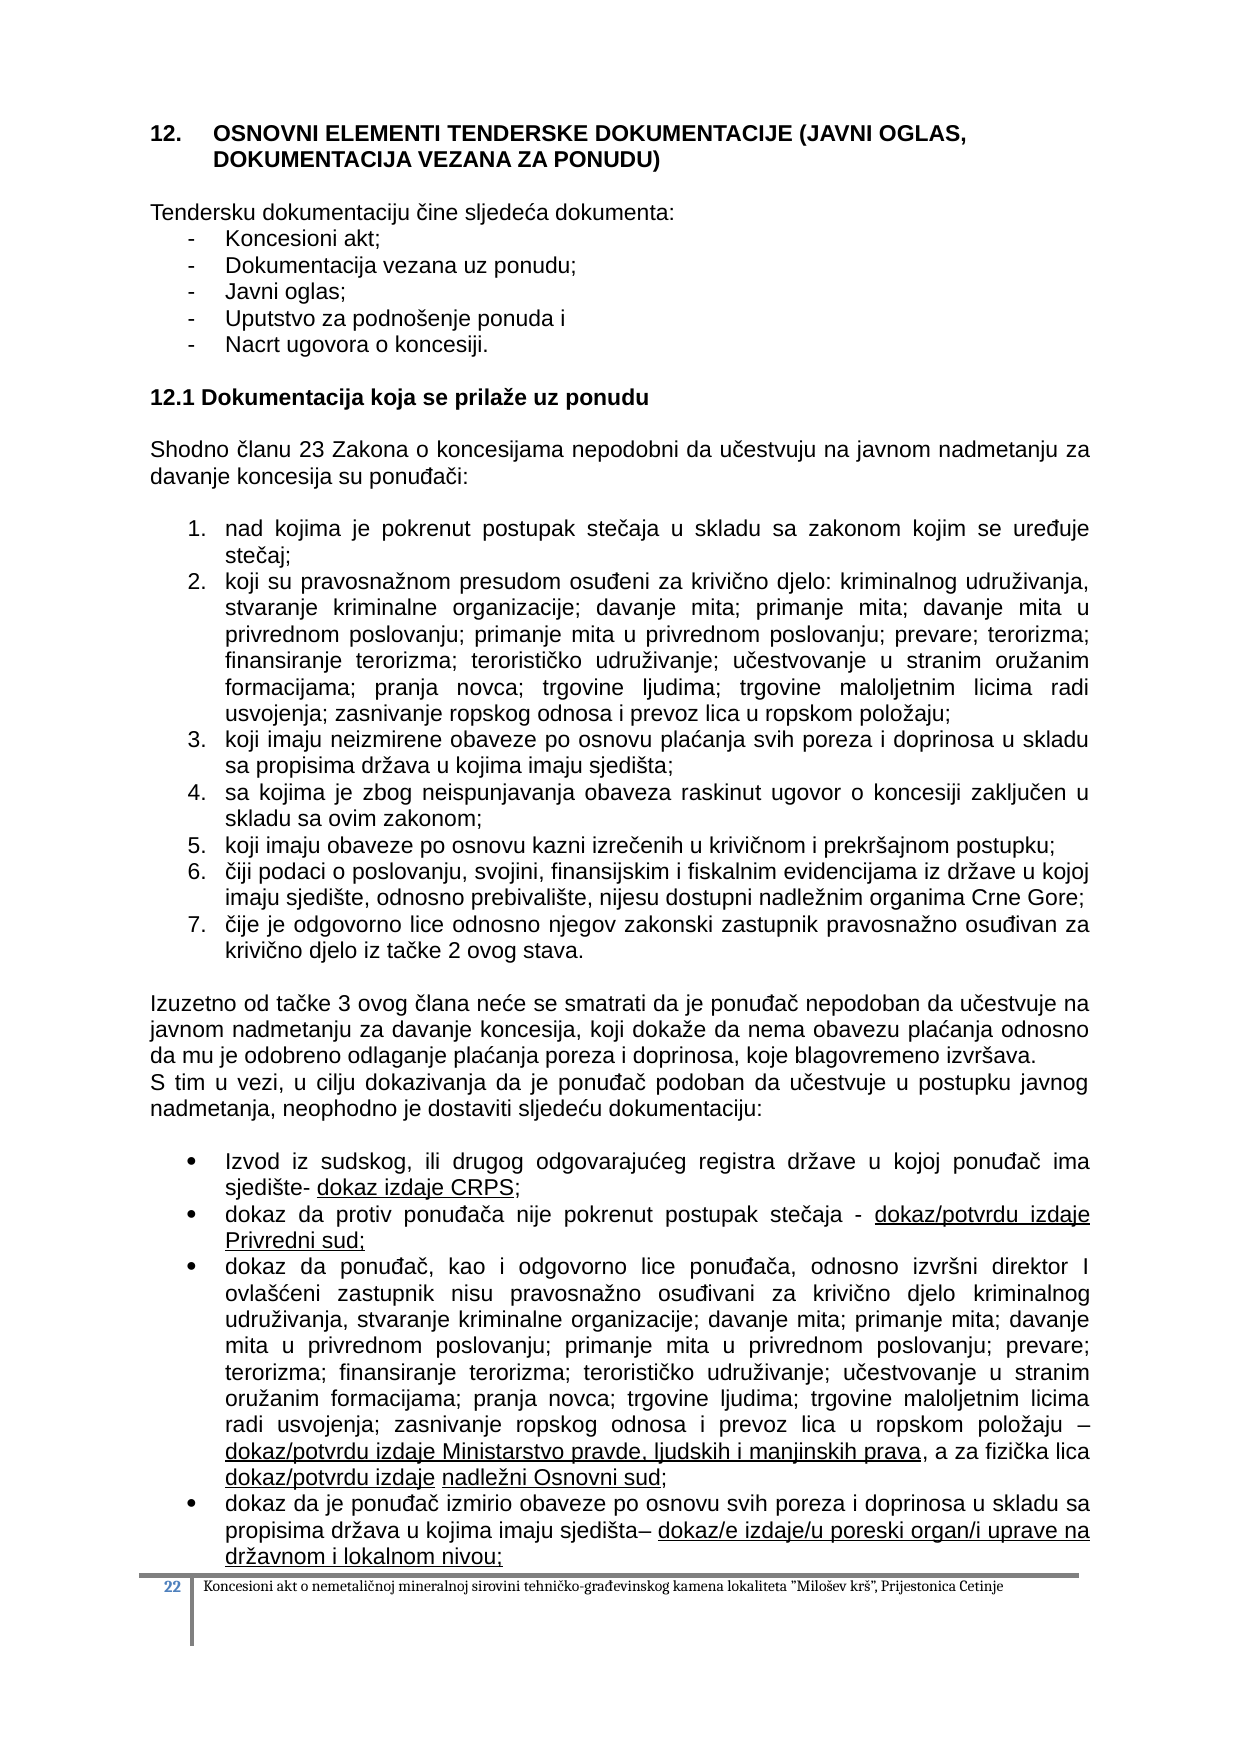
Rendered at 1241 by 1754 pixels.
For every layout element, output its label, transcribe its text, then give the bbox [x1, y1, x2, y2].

text S tim u vezi, u cilju dokazivanja da je ponuđač podoban da učestvuje u postupku javnog nadmetanja, neophodno je dostaviti sljedeću dokumentaciju: [150, 1069, 1090, 1121]
list koji imaju neizmirene obaveze po osnovu plaćanja svih poreza i doprinosa u skladu sa propisima država u kojima imaju sjedišta; [187, 726, 1090, 779]
text Izuzetno od tačke 3 ovog člana neće se smatrati da je ponuđač nepodoban da učestvuje na javnom nadmetanju za davanje koncesija, koji dokaže da nema obavezu plaćanja odnosno da mu je odobreno odlaganje plaćanja poreza i doprinosa, koje blagovremeno izvršava. [150, 990, 1090, 1069]
list Uputstvo za podnošenje ponuda i [187, 304, 1090, 331]
list sa kojima je zbog neispunjavanja obaveza raskinut ugovor o koncesiji zaključen u skladu sa ovim zakonom; [187, 779, 1090, 832]
list Dokumentacija vezana uz ponudu; [187, 252, 1090, 278]
list čije je odgovorno lice odnosno njegov zakonski zastupnik pravosnažno osuđivan za krivično djelo iz tačke 2 ovog stava. [187, 911, 1090, 963]
list dokaz da ponuđač, kao i odgovorno lice ponuđača, odnosno izvršni direktor I ovlašćeni zastupnik nisu pravosnažno osuđivani za krivično djelo kriminalnog udruživanja, stvaranje kriminalne organizacije; davanje mita; primanje mita; davanje mita u privrednom poslovanju; primanje mita u privrednom poslovanju; prevare; terorizma; finansiranje terorizma; terorističko udruživanje; učestvovanje u stranim oružanim formacijama; pranja novca; trgovine ljudima; trgovine maloljetnim licima radi usvojenja; zasnivanje ropskog odnosa i prevoz lica u ropskom položaju – dokaz/potvrdu izdaje Ministarstvo pravde, ljudskih i manjinskih prava, a za fizička lica dokaz/potvrdu izdaje nadležni Osnovni sud; [187, 1253, 1090, 1490]
subtitle 12.1 Dokumentacija koja se prilaže uz ponudu [150, 383, 1090, 410]
list koji imaju obaveze po osnovu kazni izrečenih u krivičnom i prekršajnom postupku; [187, 832, 1090, 858]
subtitle OSNOVNI ELEMENTI TENDERSKE DOKUMENTACIJE (JAVNI OGLAS, [150, 120, 1090, 146]
list koji su pravosnažnom presudom osuđeni za krivično djelo: kriminalnog udruživanja, stvaranje kriminalne organizacije; davanje mita; primanje mita; davanje mita u privrednom poslovanju; primanje mita u privrednom poslovanju; prevare; terorizma; finansiranje terorizma; terorističko udruživanje; učestvovanje u stranim oružanim formacijama; pranja novca; trgovine ljudima; trgovine maloljetnim licima radi usvojenja; zasnivanje ropskog odnosa i prevoz lica u ropskom položaju; [187, 568, 1090, 726]
list dokaz da protiv ponuđača nije pokrenut postupak stečaja - dokaz/potvrdu izdaje Privredni sud; [187, 1201, 1090, 1253]
subtitle DOKUMENTACIJA VEZANA ZA PONUDU) [187, 146, 1090, 173]
list Nacrt ugovora o koncesiji. [187, 331, 1090, 357]
list Koncesioni akt; [187, 225, 1090, 252]
list nad kojima je pokrenut postupak stečaja u skladu sa zakonom kojim se uređuje stečaj; [187, 515, 1090, 568]
list Javni oglas; [187, 278, 1090, 304]
list čiji podaci o poslovanju, svojini, finansijskim i fiskalnim evidencijama iz države u kojoj imaju sjedište, odnosno prebivalište, nijesu dostupni nadležnim organima Crne Gore; [187, 858, 1090, 911]
text Tendersku dokumentaciju čine sljedeća dokumenta: [150, 199, 1090, 225]
text Shodno članu 23 Zakona o koncesijama nepodobni da učestvuju na javnom nadmetanju za davanje koncesija su ponuđači: [150, 436, 1090, 489]
list dokaz da je ponuđač izmirio obaveze po osnovu svih poreza i doprinosa u skladu sa propisima država u kojima imaju sjedišta– dokaz/e izdaje/u poreski organ/i uprave na državnom i lokalnom nivou; [187, 1490, 1090, 1569]
list Izvod iz sudskog, ili drugog odgovarajućeg registra države u kojoj ponuđač ima sjedište- dokaz izdaje CRPS; [187, 1148, 1090, 1201]
